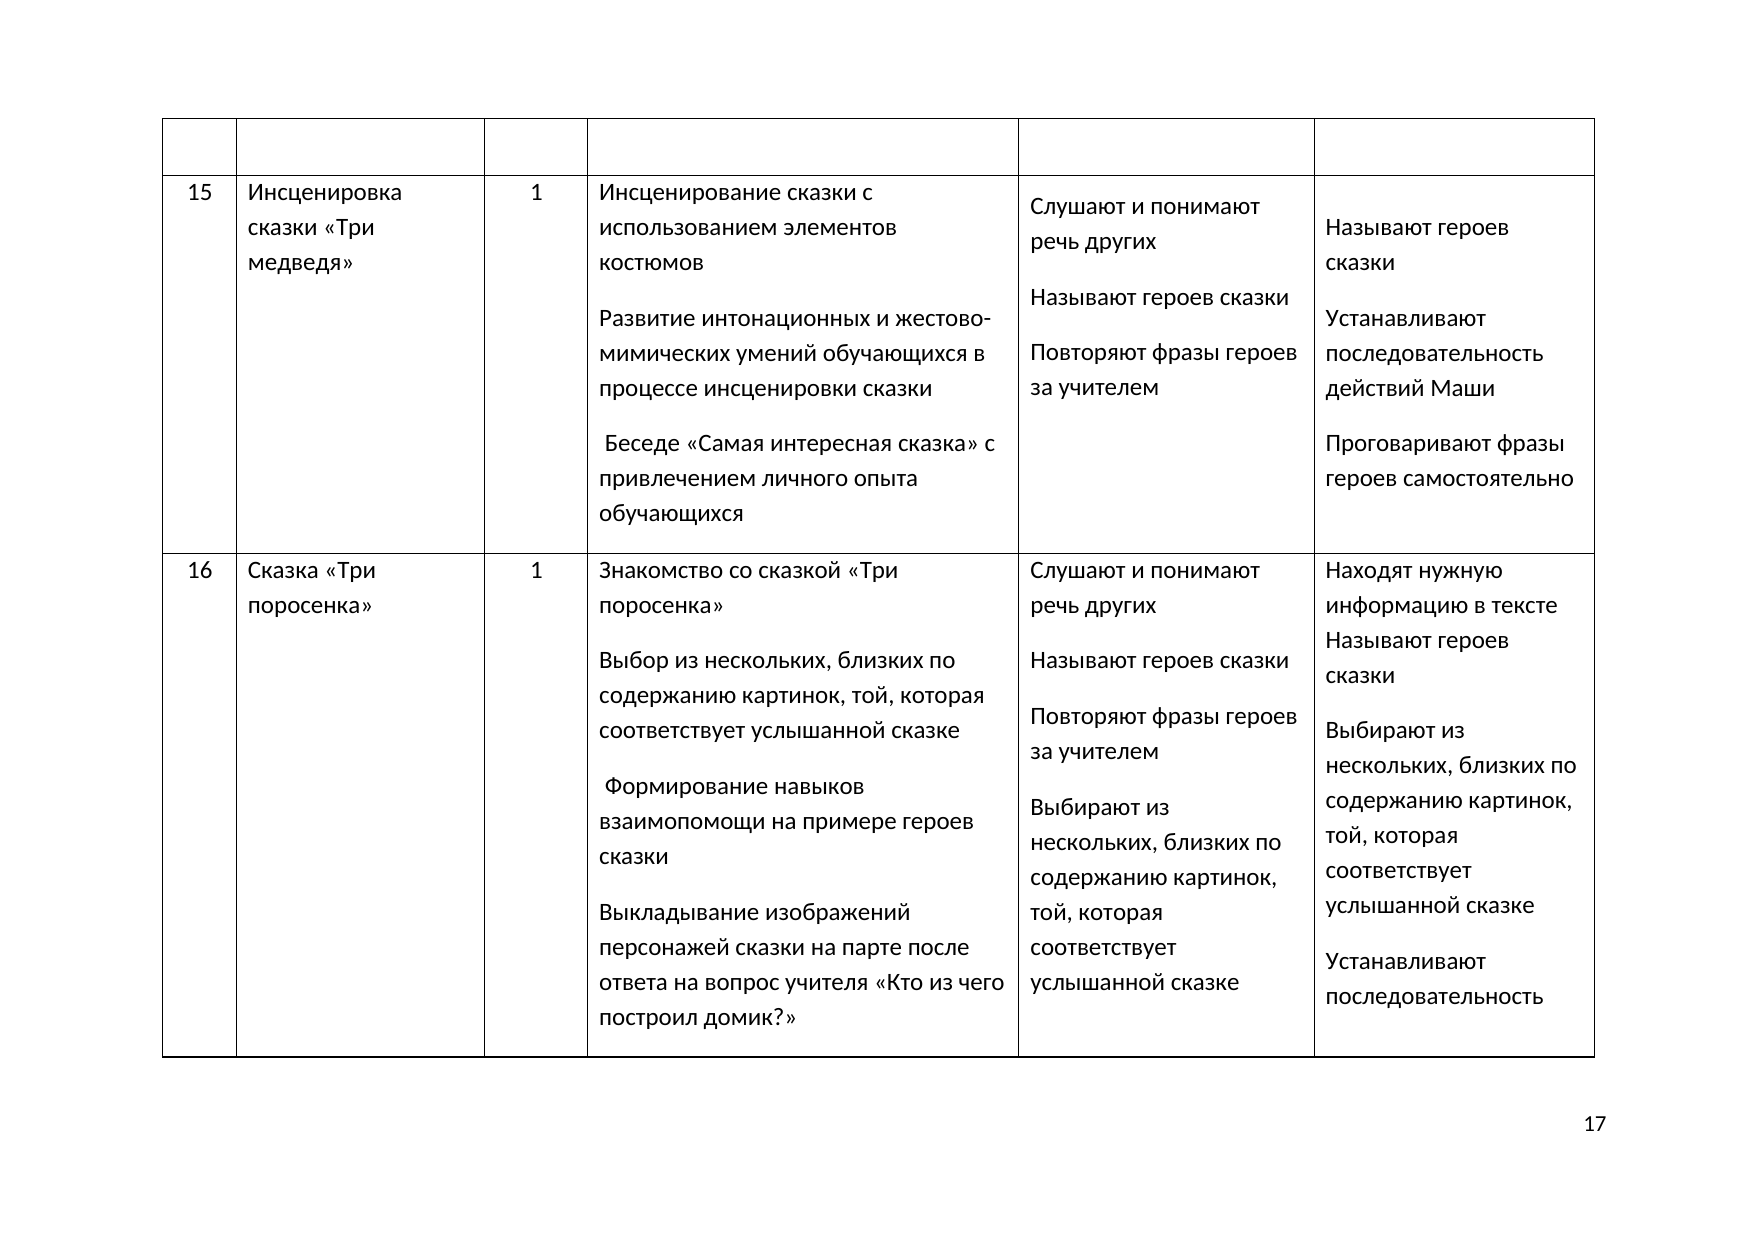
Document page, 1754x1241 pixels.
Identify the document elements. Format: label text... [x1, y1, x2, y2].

table_cell Называют героев сказки Устанавливают последовательность действий Маши Проговаривают фразы героев самостоятельно [1315, 176, 1594, 553]
table_cell Инсценировка сказки «Три медведя» [237, 176, 484, 553]
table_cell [588, 119, 1018, 175]
table_cell 16 [163, 554, 236, 1056]
table_cell 14 [163, 119, 236, 175]
table_cell 1 [485, 119, 587, 175]
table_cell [1019, 554, 1314, 1056]
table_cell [1315, 554, 1594, 1056]
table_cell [1019, 119, 1314, 175]
table_cell Инсценирование сказки с использованием элементов костюмов Развитие интонационных и жестово-мимических умений обучающихся в процессе инсценировки сказки Беседе «Самая интересная сказка» с привлечением личного опыта обучающихся [588, 176, 1018, 553]
table_cell Слушают и понимают речь других Называют героев сказки Повторяют фразы героев за учителем [1019, 176, 1314, 553]
table_cell 15 [163, 176, 236, 553]
table_cell 1 [485, 554, 587, 1056]
table_cell 1 [485, 176, 587, 553]
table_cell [237, 119, 484, 175]
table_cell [588, 554, 1018, 1056]
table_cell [1315, 119, 1594, 175]
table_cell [237, 554, 484, 1056]
